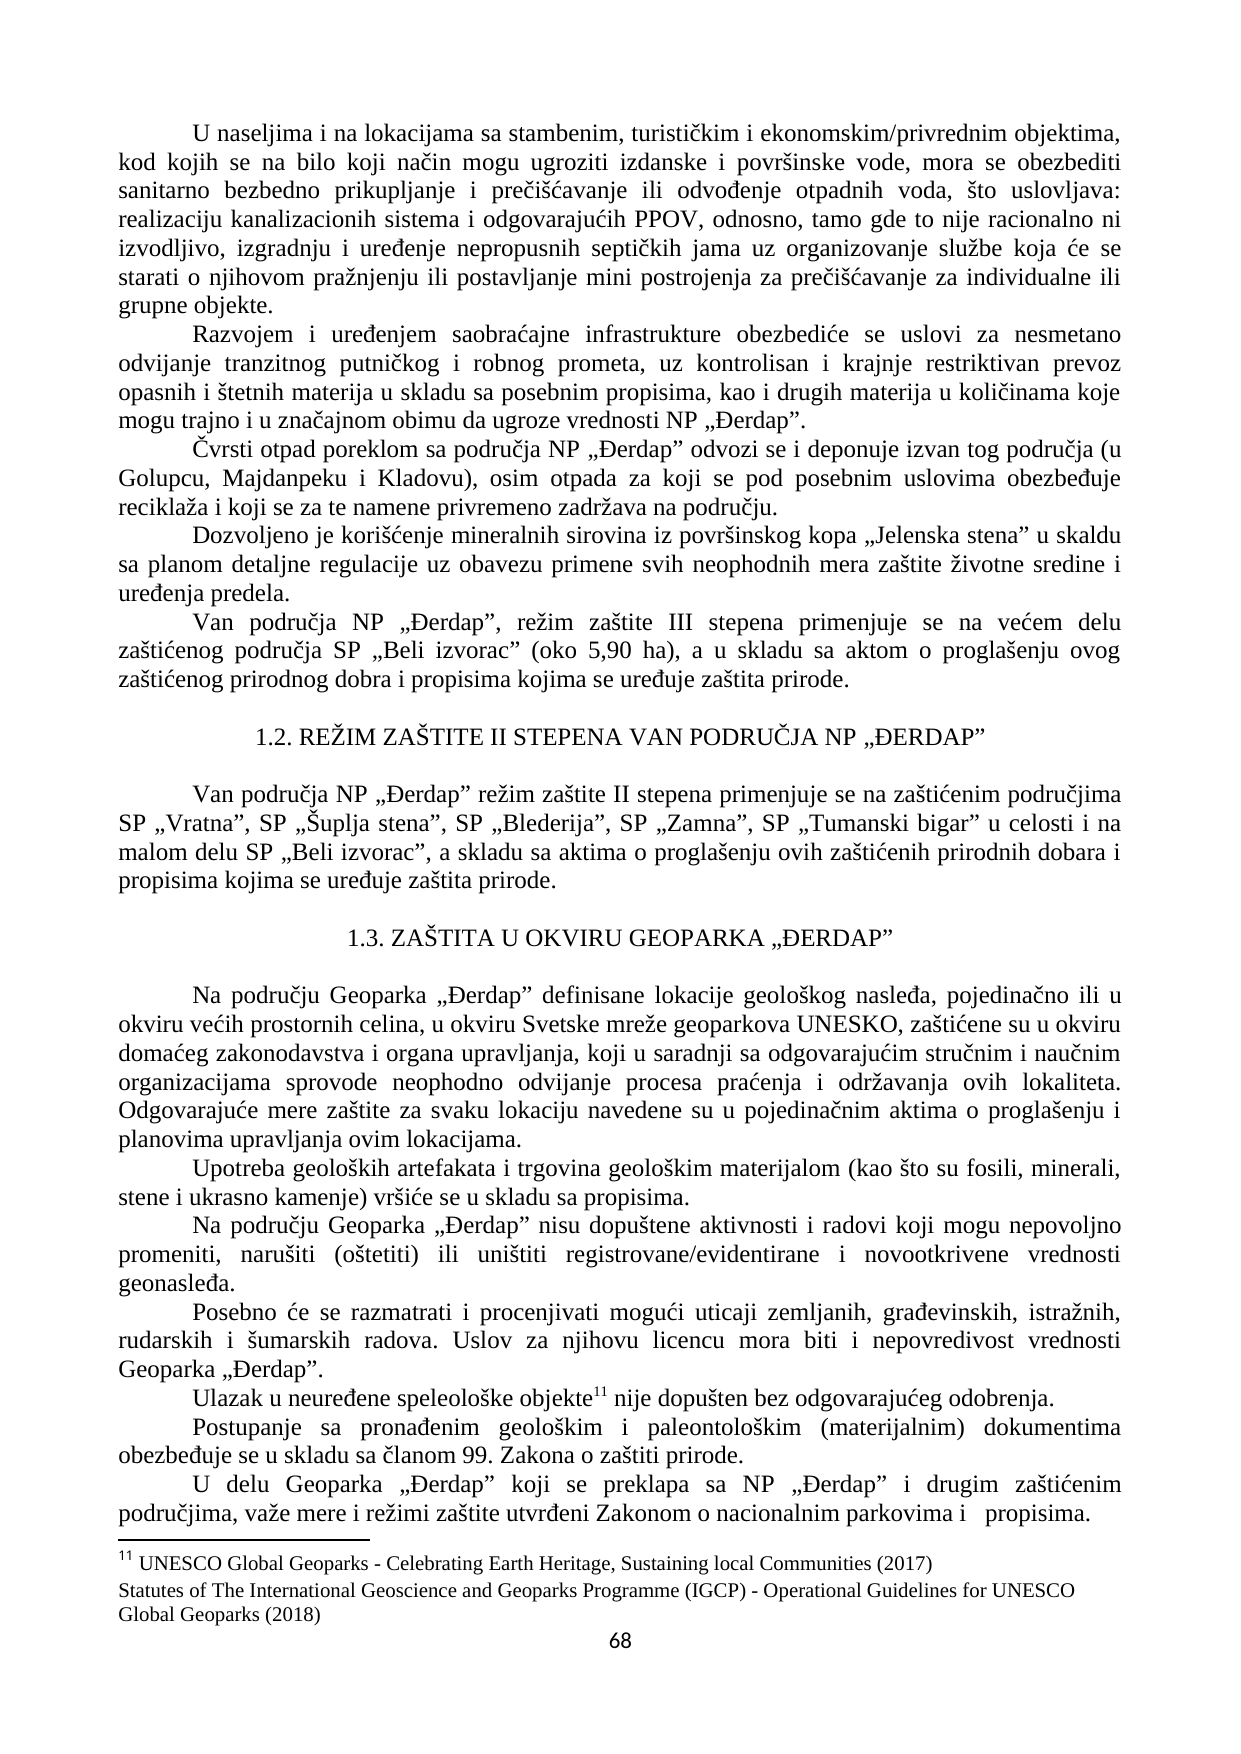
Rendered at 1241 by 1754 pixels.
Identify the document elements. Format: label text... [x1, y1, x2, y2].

text Razvojem i uređenjem saobraćajne infrastrukture obezbediće se uslovi za nesmetano odvijanje tranzitnog putničkog i robnog prometa, uz kontrolisan i krajnje restriktivan prevoz opasnih i štetnih materija u skladu sa posebnim propisima, kao i drugih materija u količinama koje mogu trajno i u značajnom obimu da ugroze vrednosti NP „Đerdap”. [118, 319, 1122, 434]
text Van područja NP „Đerdap” režim zaštite II stepena primenjuje se na zaštićenim područjima SP „Vratna”, SP „Šuplja stena”, SP „Blederija”, SP „Zamna”, SP „Tumanski bigar” u celosti i na malom delu SP „Beli izvorac”, a skladu sa aktima o proglašenju ovih zaštićenih prirodnih dobara i propisima kojima se uređuje zaštita prirode. [118, 779, 1122, 894]
text Postupanje sa pronađenim geološkim i paleontološkim (materijalnim) dokumentima obezbeđuje se u skladu sa članom 99. Zakona o zaštiti prirode. [118, 1412, 1122, 1469]
text U delu Geoparka „Đerdap” koji se preklapa sa NP „Đerdap” i drugim zaštićenim područjima, važe mere i režimi zaštite utvrđeni Zakonom o nacionalnim parkovima i propisima. [118, 1469, 1122, 1527]
subtitle 1.3. ZAŠTITA U OKVIRU GEOPARKA „ĐERDAP” [118, 923, 1122, 952]
text Ulazak u neuređene speleološke objekte nije dopušten bez odgovarajućeg odobrenja. [118, 1383, 1122, 1412]
text Na području Geoparka „Đerdap” definisane lokacije geološkog nasleđa, pojedinačno ili u okviru većih prostornih celina, u okviru Svetske mreže geoparkova UNESKO, zaštićene su u okviru domaćeg zakonodavstva i organa upravljanja, koji u saradnji sa odgovarajućim stručnim i naučnim organizacijama sprovode neophodno odvijanje procesa praćenja i održavanja ovih lokaliteta. Odgovarajuće mere zaštite za svaku lokaciju navedene su u pojedinačnim aktima o proglašenju i planovima upravljanja ovim lokacijama. [118, 981, 1122, 1153]
text 1.2. REŽIM ZAŠTITE II STEPENA VAN PODRUČJA NP „ĐERDAP” [118, 722, 1122, 751]
text Van područja NP „Đerdap”, režim zaštite III stepena primenjuje se na većem delu zaštićenog područja SP „Beli izvorac” (oko 5,90 ha), a u skladu sa aktom o proglašenju ovog zaštićenog prirodnog dobra i propisima kojima se uređuje zaštita prirode. [118, 607, 1122, 693]
text Posebno će se razmatrati i procenjivati mogući uticaji zemljanih, građevinskih, istražnih, rudarskih i šumarskih radova. Uslov za njihovu licencu mora biti i nepovredivost vrednosti Geoparka „Đerdap”. [118, 1297, 1122, 1383]
text Na području Geoparka „Đerdap” nisu dopuštene aktivnosti i radovi koji mogu nepovoljno promeniti, narušiti (oštetiti) ili uništiti registrovane/evidentirane i novootkrivene vrednosti geonasleđa. [118, 1211, 1122, 1297]
text Dozvoljeno je korišćenje mineralnih sirovina iz površinskog kopa „Jelenska stena” u skaldu sa planom detaljne regulacije uz obavezu primene svih neophodnih mera zaštite životne sredine i uređenja predela. [118, 521, 1122, 607]
text Upotreba geoloških artefakata i trgovina geološkim materijalom (kao što su fosili, minerali, stene i ukrasno kamenje) vršiće se u skladu sa propisima. [118, 1153, 1122, 1211]
text U naseljima i na lokacijama sa stambenim, turističkim i ekonomskim/privrednim objektima, kod kojih se na bilo koji način mogu ugroziti izdanske i površinske vode, mora se obezbediti sanitarno bezbedno prikupljanje i prečišćavanje ili odvođenje otpadnih voda, što uslovljava: realizaciju kanalizacionih sistema i odgovarajućih PPOV, odnosno, tamo gde to nije racionalno ni izvodljivo, izgradnju i uređenje nepropusnih septičkih jama uz organizovanje službe koja će se starati o njihovom pražnjenju ili postavljanje mini postrojenja za prečišćavanje za individualne ili grupne objekte. [118, 118, 1122, 319]
text Čvrsti otpad poreklom sa područja NP „Đerdap” odvozi se i deponuje izvan tog područja (u Golupcu, Majdanpeku i Kladovu), osim otpada za koji se pod posebnim uslovima obezbeđuje reciklaža i koji se za te namene privremeno zadržava na području. [118, 434, 1122, 521]
